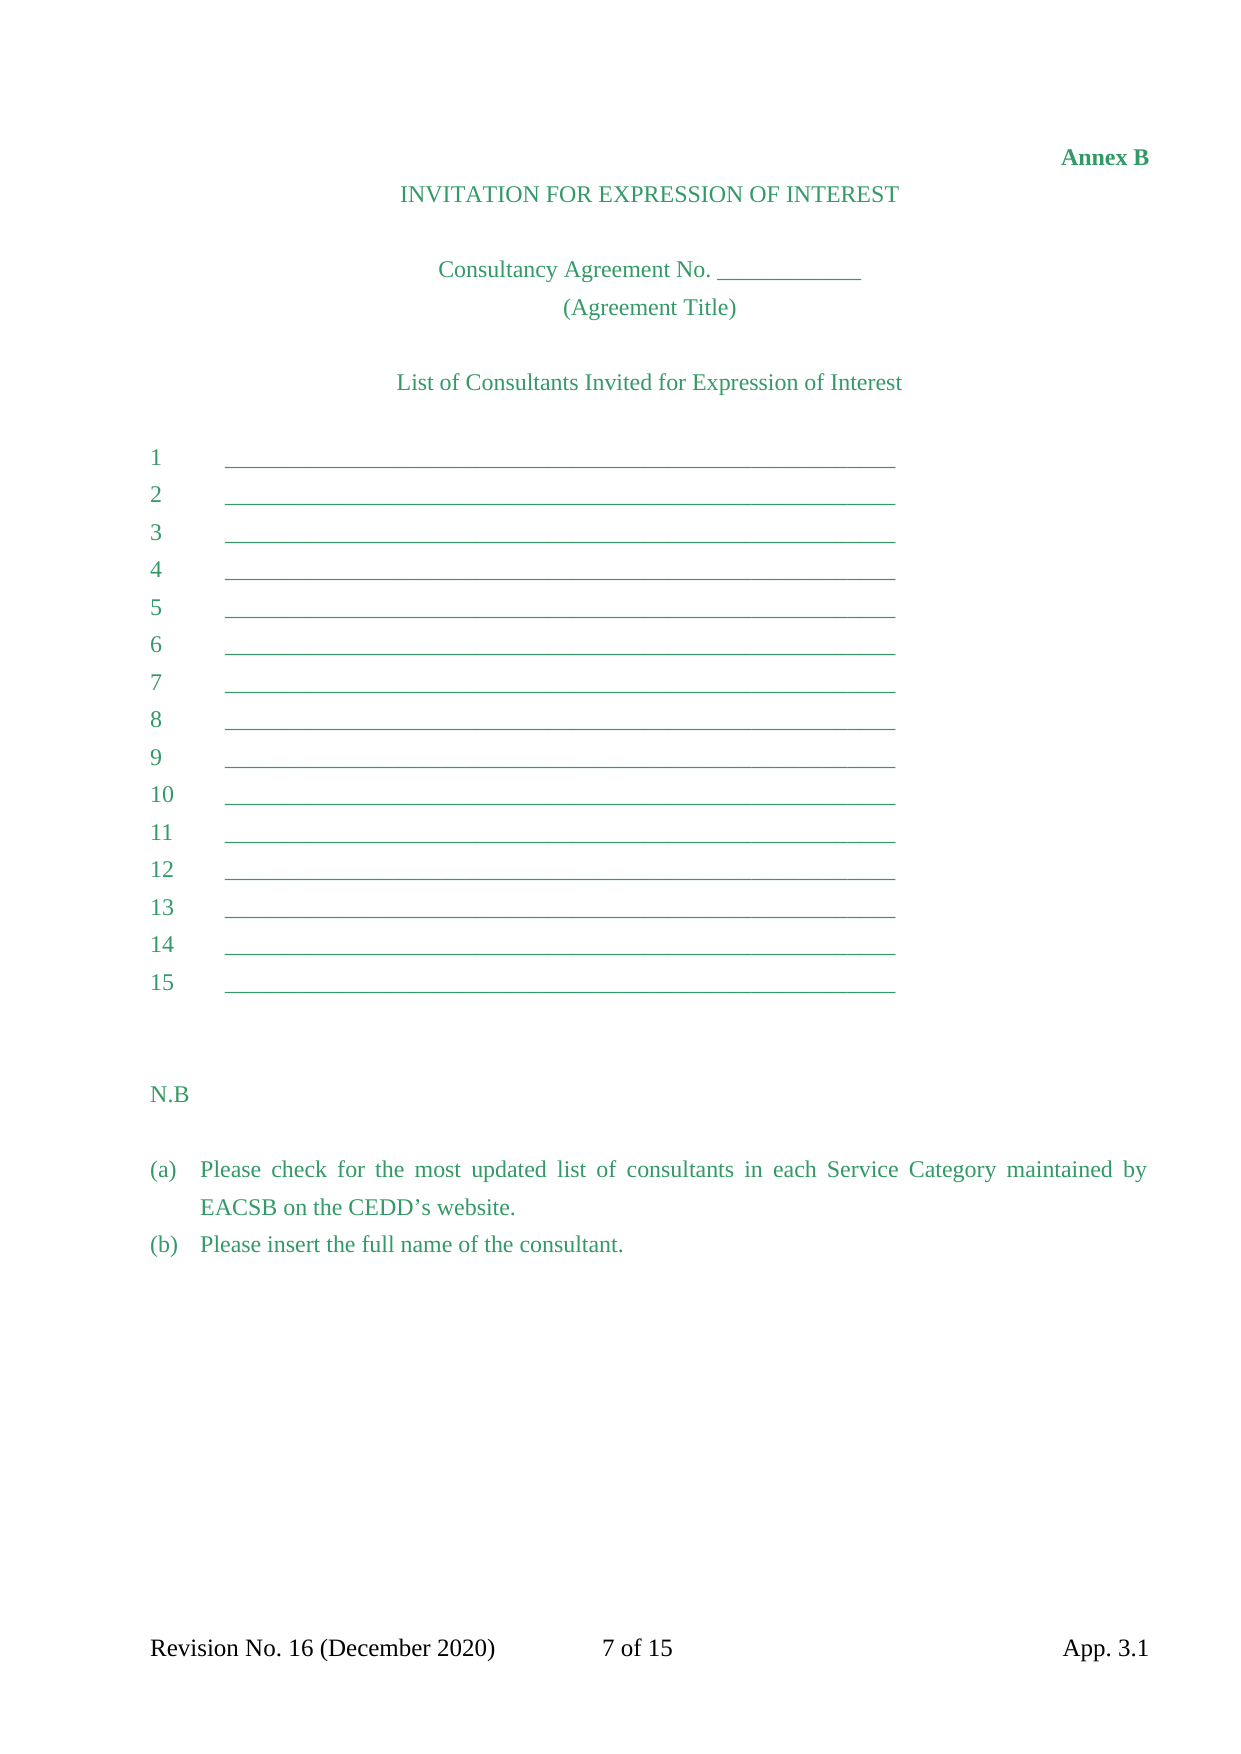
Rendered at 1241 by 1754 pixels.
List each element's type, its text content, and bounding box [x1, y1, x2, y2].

text 1 ________________________________________________________ [150, 433, 1149, 470]
text 11 ________________________________________________________ [150, 808, 1149, 845]
text 10 ________________________________________________________ [150, 770, 1149, 808]
text 3 ________________________________________________________ [150, 508, 1149, 545]
text N.B [150, 1070, 1149, 1108]
text 4 ________________________________________________________ [150, 545, 1149, 583]
text 7 ________________________________________________________ [150, 658, 1149, 695]
text 13 ________________________________________________________ [150, 883, 1149, 920]
text Consultancy Agreement No. ____________ [150, 245, 1149, 283]
text 14 ________________________________________________________ [150, 920, 1149, 958]
list Please insert the full name of the consultant. [150, 1220, 1149, 1258]
text 12 ________________________________________________________ [150, 845, 1149, 883]
text INVITATION FOR EXPRESSION OF INTEREST [150, 170, 1149, 208]
text 5 ________________________________________________________ [150, 583, 1149, 620]
text 9 ________________________________________________________ [150, 733, 1149, 770]
text List of Consultants Invited for Expression of Interest [150, 358, 1149, 395]
text 2 ________________________________________________________ [150, 470, 1149, 508]
text (Agreement Title) [150, 283, 1149, 320]
text Annex B [150, 133, 1149, 170]
text 6 ________________________________________________________ [150, 620, 1149, 658]
text 8 ________________________________________________________ [150, 695, 1149, 733]
list Please check for the most updated list of consultants in each Service Category maintained by EACSB on the CEDD’s website. [150, 1145, 1149, 1220]
text 15 ________________________________________________________ [150, 958, 1149, 995]
